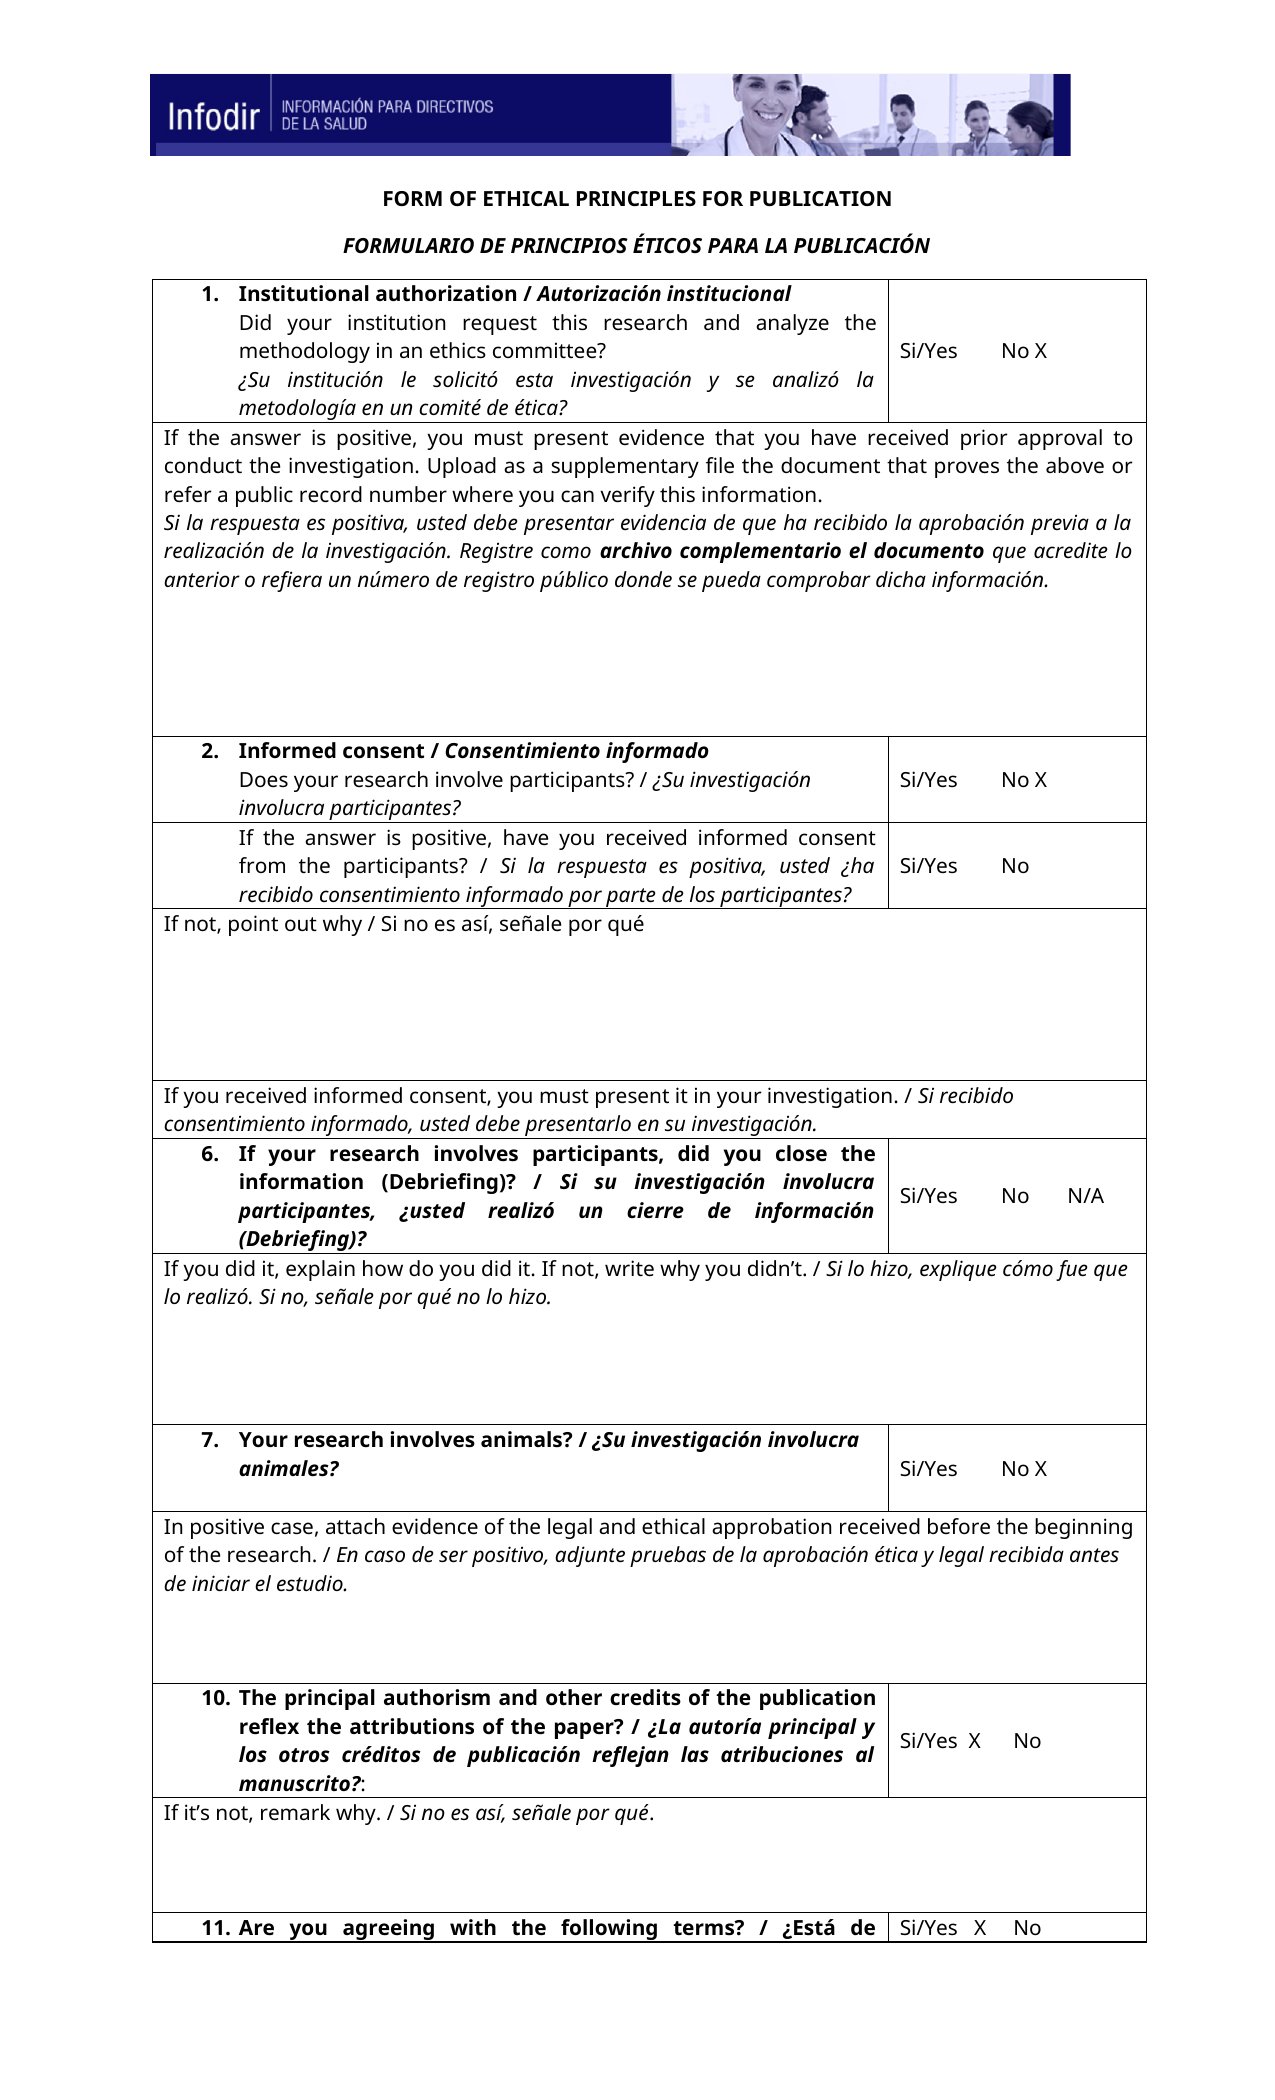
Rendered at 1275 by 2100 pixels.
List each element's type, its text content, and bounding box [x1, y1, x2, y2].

table_cell Informed consent / Consentimiento informado Does your research involve participants? / ¿Su investigación involucra participantes? [153, 737, 888, 822]
table_cell If your research involves participants, did you close the information (Debriefing)? / Si su investigación involucra participantes, ¿usted realizó un cierre de información (Debriefing)? [153, 1139, 888, 1253]
table_cell Si/Yes X No [889, 1684, 1146, 1797]
table_cell Si/Yes X No [889, 1913, 1146, 1941]
table_header Si/Yes No X [889, 280, 1146, 422]
table_cell If you did it, explain how do you did it. If not, write why you didn’t. / Si lo hizo, explique cómo fue que lo realizó. Si no, señale por qué no lo hizo. [153, 1254, 1146, 1424]
table_cell If not, point out why / Si no es así, señale por qué [153, 909, 1146, 1080]
table_cell If you received informed consent, you must present it in your investigation. / Si recibido consentimiento informado, usted debe presentarlo en su investigación. [153, 1081, 1146, 1138]
text FORMULARIO DE PRINCIPIOS ÉTICOS PARA LA PUBLICACIÓN [150, 231, 1125, 260]
table_cell Si/Yes No X [889, 737, 1146, 822]
table_cell Si/Yes No [889, 823, 1146, 908]
picture [150, 73, 1071, 156]
table_cell Si/Yes No N/A [889, 1139, 1146, 1253]
table_cell The principal authorism and other credits of the publication reflex the attributions of the paper? / ¿La autoría principal y los otros créditos de publicación reflejan las atribuciones al manuscrito?: [153, 1684, 888, 1797]
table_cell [153, 1913, 888, 1941]
table_cell If it’s not, remark why. / Si no es así, señale por qué. [153, 1798, 1146, 1912]
table_cell Your research involves animals? / ¿Su investigación involucra animales? [153, 1425, 888, 1511]
table_cell If the answer is positive, you must present evidence that you have received prior approval to conduct the investigation. Upload as a supplementary file the document that proves the above or refer a public record number where you can verify this information. Si la respuesta es positiva, usted debe presentar evidencia de que ha recibido la aprobación previa a la realización de la investigación. Registre como archivo complementario el documento que acredite lo anterior o refiera un número de registro público donde se pueda comprobar dicha información. [153, 423, 1146, 736]
table_cell If the answer is positive, have you received informed consent from the participants? / Si la respuesta es positiva, usted ¿ha recibido consentimiento informado por parte de los participantes? [153, 823, 888, 908]
text FORM OF ETHICAL PRINCIPLES FOR PUBLICATION [150, 184, 1125, 212]
table_header Institutional authorization / Autorización institucional Did your institution request this research and analyze the methodology in an ethics committee? ¿Su institución le solicitó esta investigación y se analizó la metodología en un comité de ética? [153, 280, 888, 422]
table_cell Si/Yes No X [889, 1425, 1146, 1511]
table_cell In positive case, attach evidence of the legal and ethical approbation received before the beginning of the research. / En caso de ser positivo, adjunte pruebas de la aprobación ética y legal recibida antes de iniciar el estudio. [153, 1512, 1146, 1682]
